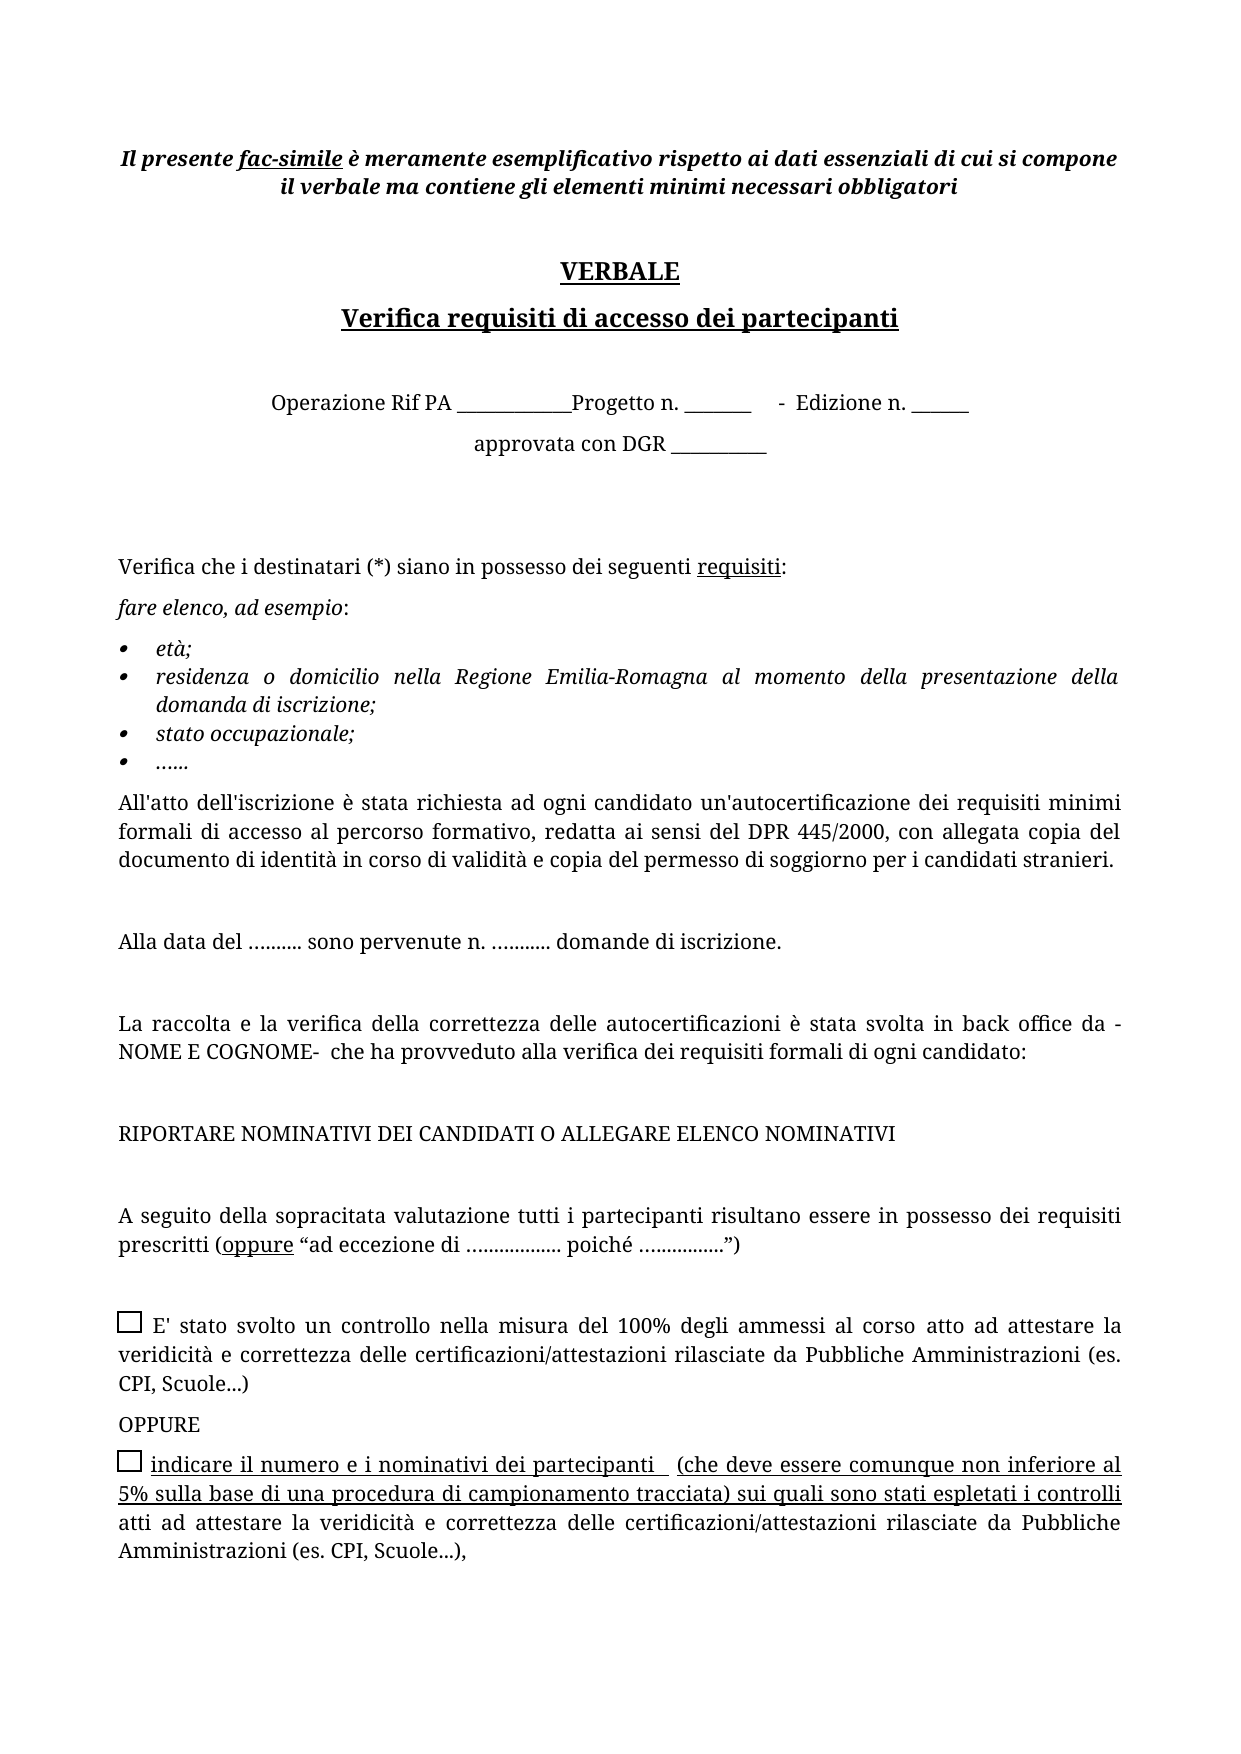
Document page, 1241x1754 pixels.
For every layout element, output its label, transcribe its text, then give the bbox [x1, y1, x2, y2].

text E' stato svolto un controllo nella misura del 100% degli ammessi al corso atto ad attestare la veridicità e correttezza delle certificazioni/attestazioni rilasciate da Pubbliche Amministrazioni (es. CPI, Scuole...) [118, 1312, 1122, 1397]
text indicare il numero e i nominativi dei partecipanti (che deve essere comunque non inferiore al 5% sulla base di una procedura di campionamento tracciata) sui quali sono stati espletati i controlli atti ad attestare la veridicità e correttezza delle certificazioni/attestazioni rilasciate da Pubbliche Amministrazioni (es. CPI, Scuole...), [118, 1451, 1122, 1503]
list residenza o domicilio nella Regione Emilia-Romagna al momento della presentazione della domanda di iscrizione; [118, 662, 1122, 719]
list età; [118, 634, 1122, 662]
text approvata con DGR __________ [118, 429, 1122, 457]
text VERBALE [118, 254, 1122, 288]
text Il presente fac-simile è meramente esemplificativo rispetto ai dati essenziali di cui si compone il verbale ma contiene gli elementi minimi necessari obbligatori [118, 144, 1122, 201]
text indicare il numero e i nominativi dei partecipanti (che deve essere comunque non inferiore al 5% sulla base di una procedura di campionamento tracciata) sui quali sono stati espletati i controlli atti ad attestare la veridicità e correttezza delle certificazioni/attestazioni rilasciate da Pubbliche Amministrazioni (es. CPI, Scuole...), [118, 1505, 1122, 1565]
text A seguito della sopracitata valutazione tutti i partecipanti risultano essere in possesso dei requisiti prescritti (oppure “ad eccezione di …............... poiché ….............”) [118, 1201, 1122, 1258]
text Verifica requisiti di accesso dei partecipanti [118, 301, 1122, 335]
text All'atto dell'iscrizione è stata richiesta ad ogni candidato un'autocertificazione dei requisiti minimi formali di accesso al percorso formativo, redatta ai sensi del DPR 445/2000, con allegata copia del documento di identità in corso di validità e copia del permesso di soggiorno per i candidati stranieri. [118, 788, 1122, 874]
text Alla data del …....... sono pervenute n. …........ domande di iscrizione. [118, 927, 1122, 956]
text fare elenco, ad esempio: [118, 593, 1122, 621]
text OPPURE [118, 1410, 1122, 1438]
text Verifica che i destinatari (*) siano in possesso dei seguenti requisiti: [118, 552, 1122, 580]
list …... [118, 747, 1122, 776]
text RIPORTARE NOMINATIVI DEI CANDIDATI O ALLEGARE ELENCO NOMINATIVI [118, 1119, 1122, 1148]
text La raccolta e la verifica della correttezza delle autocertificazioni è stata svolta in back office da - NOME E COGNOME- che ha provveduto alla verifica dei requisiti formali di ogni candidato: [118, 1009, 1122, 1066]
text Operazione Rif PA ____________Progetto n. _______ - Edizione n. ______ [118, 388, 1122, 417]
list stato occupazionale; [118, 719, 1122, 747]
